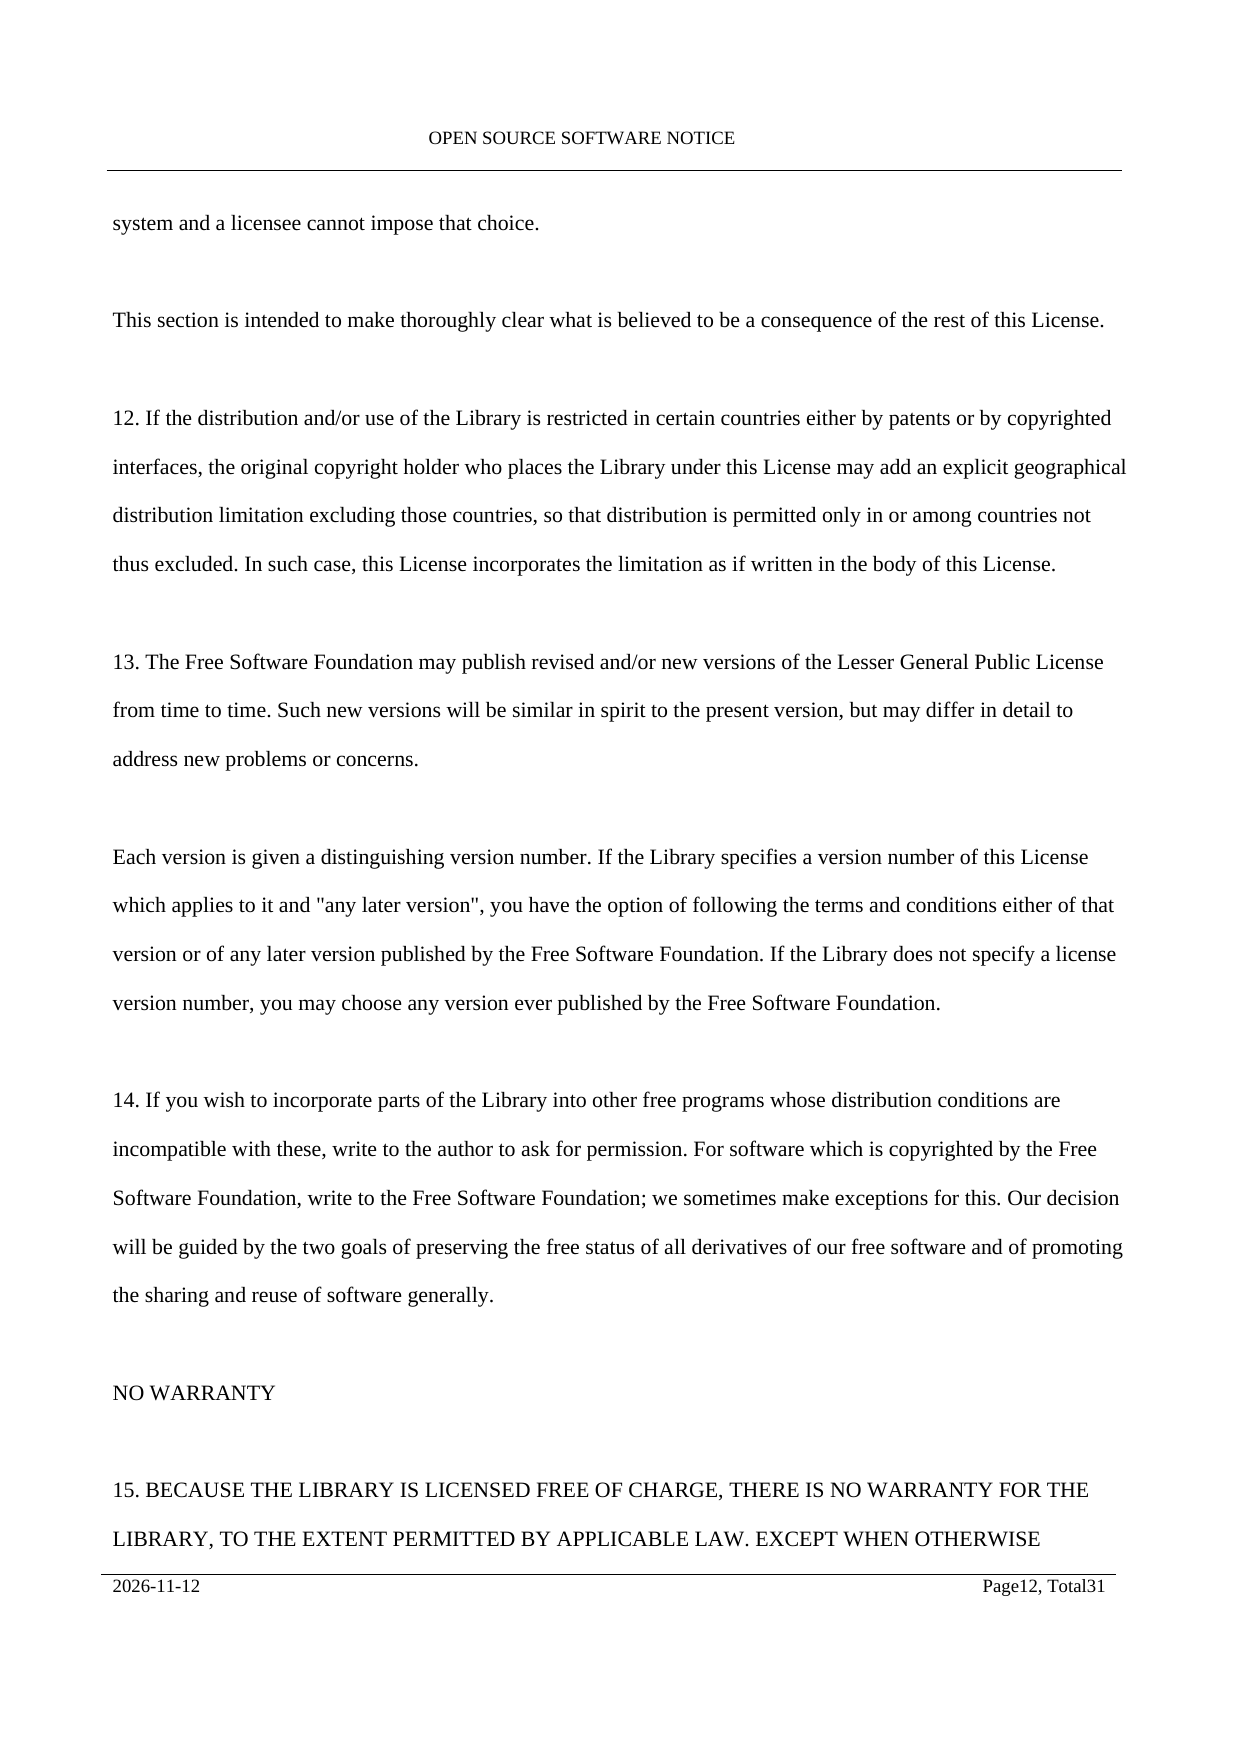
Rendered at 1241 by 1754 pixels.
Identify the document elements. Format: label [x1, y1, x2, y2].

text [112, 206, 1128, 1555]
